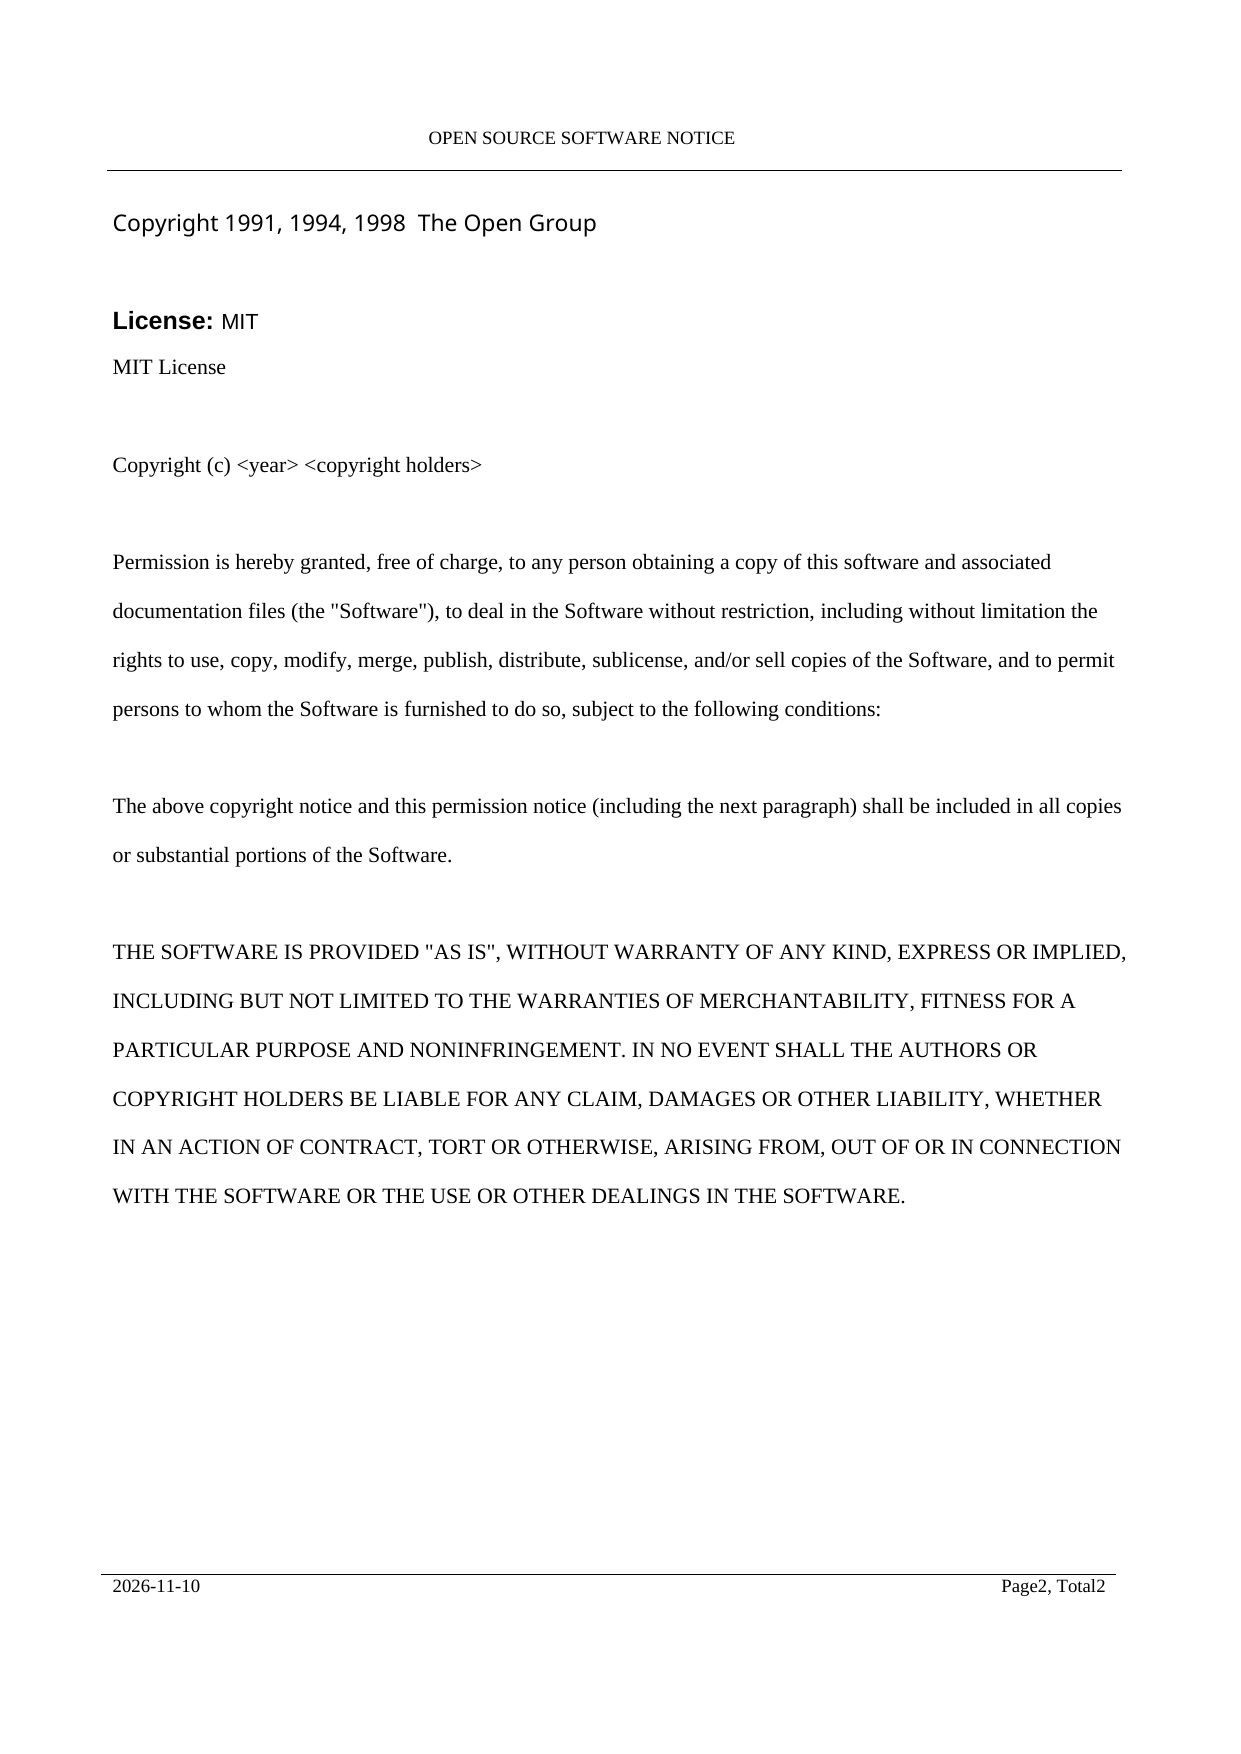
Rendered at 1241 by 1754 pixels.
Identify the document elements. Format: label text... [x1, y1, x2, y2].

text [112, 206, 1128, 288]
text MIT License Copyright (c) <year> <copyright holders> Permission is hereby granted, free of charge, to any person obtaining a copy of this software and associated documentation files (the "Software"), to deal in the Software without restriction, including without limitation the rights to use, copy, modify, merge, publish, distribute, sublicense, and/or sell copies of the Software, and to permit persons to whom the Software is furnished to do so, subject to the following conditions: The above copyright notice and this permission notice (including the next paragraph) shall be included in all copies or substantial portions of the Software. THE SOFTWARE IS PROVIDED "AS IS", WITHOUT WARRANTY OF ANY KIND, EXPRESS OR IMPLIED, INCLUDING BUT NOT LIMITED TO THE WARRANTIES OF MERCHANTABILITY, FITNESS FOR A PARTICULAR PURPOSE AND NONINFRINGEMENT. IN NO EVENT SHALL THE AUTHORS OR COPYRIGHT HOLDERS BE LIABLE FOR ANY CLAIM, DAMAGES OR OTHER LIABILITY, WHETHER IN AN ACTION OF CONTRACT, TORT OR OTHERWISE, ARISING FROM, OUT OF OR IN CONNECTION WITH THE SOFTWARE OR THE USE OR OTHER DEALINGS IN THE SOFTWARE. [112, 351, 1128, 1212]
text License: MIT [112, 304, 1128, 336]
